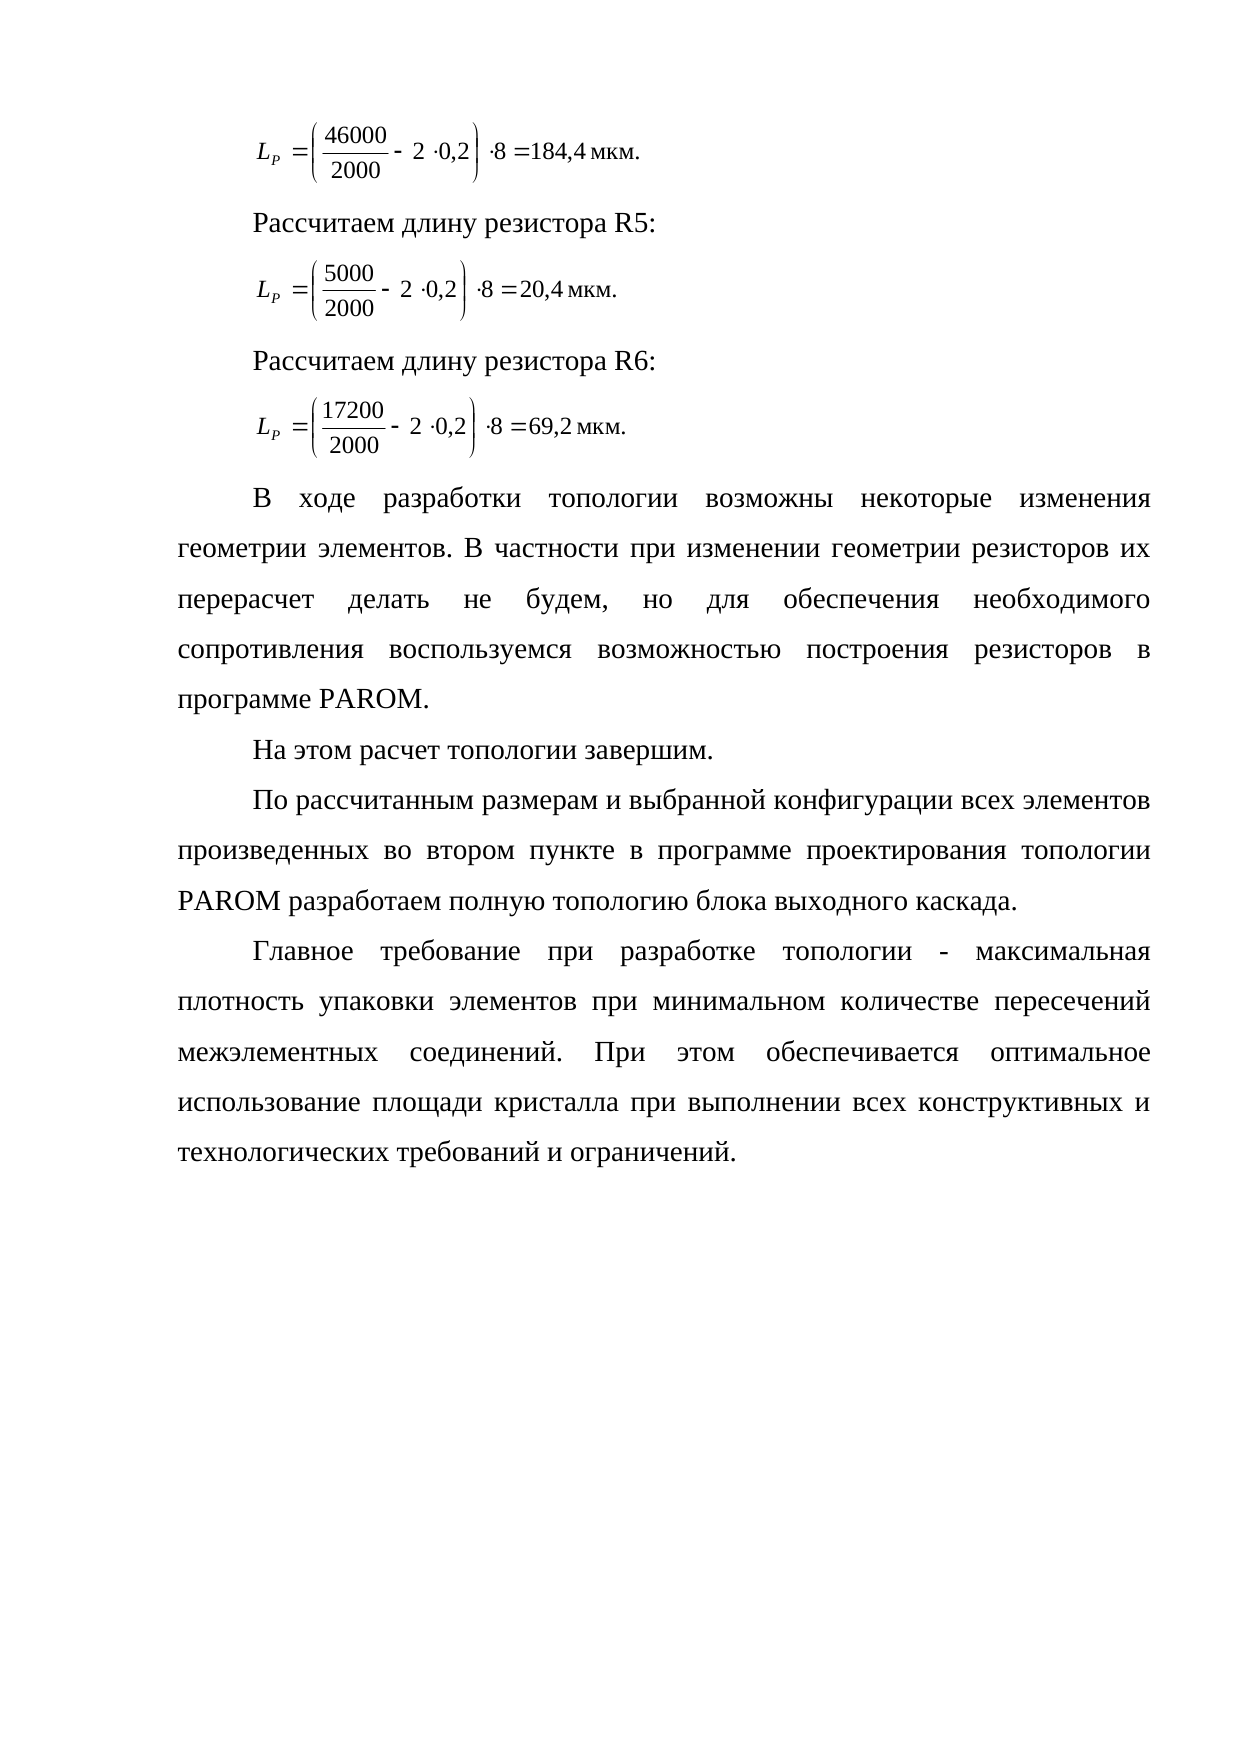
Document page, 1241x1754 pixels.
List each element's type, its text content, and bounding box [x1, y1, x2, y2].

text В ходе разработки топологии возможны некоторые изменения геометрии элементов. В частности при изменении геометрии резисторов их перерасчет делать не будем, но для обеспечения необходимого сопротивления воспользуемся возможностью построения резисторов в программе PAROM. [177, 480, 1152, 715]
text По рассчитанным размерам и выбранной конфигурации всех элементов произведенных во втором пункте в программе проектирования топологии PAROM разработаем полную топологию блока выходного каскада. [177, 782, 1152, 916]
text На этом расчет топологии завершим. [177, 732, 1152, 765]
text Рассчитаем длину резистора R5: [177, 205, 1152, 239]
text Главное требование при разработке топологии - максимальная плотность упаковки элементов при минимальном количестве пересечений межэлементных соединений. При этом обеспечивается оптимальное использование площади кристалла при выполнении всех конструктивных и технологических требований и ограничений. [177, 933, 1152, 1168]
text Рассчитаем длину резистора R6: [177, 343, 1152, 376]
